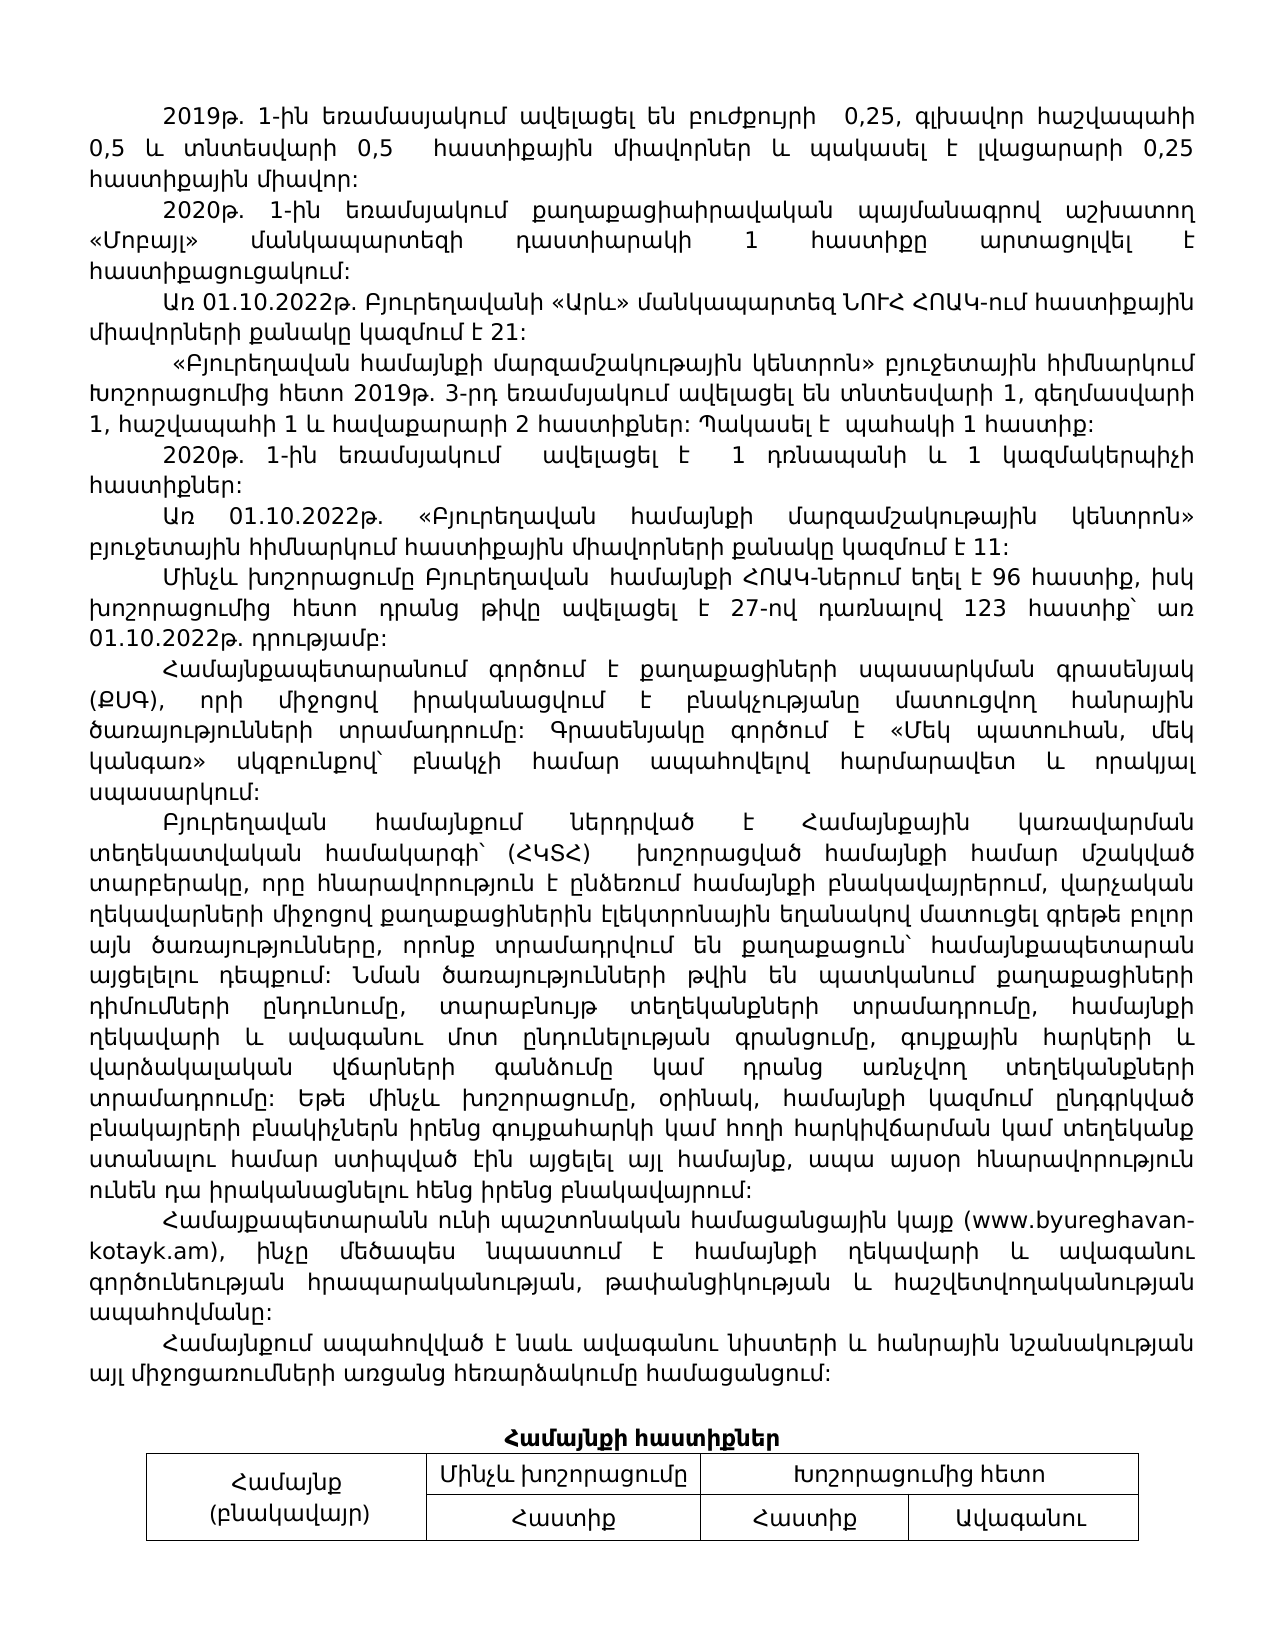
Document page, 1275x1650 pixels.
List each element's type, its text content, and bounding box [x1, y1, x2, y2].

table_cell Հաստիք [701, 1495, 908, 1540]
table_cell Ավագանու անդամներ [909, 1495, 1138, 1540]
table_header Համայնք (բնակավայր) [147, 1454, 426, 1540]
text Համայնքում ապահովված է նաև ավագանու նիստերի և հանրային նշանակության այլ միջոցառումների առցանց հեռարձակումը համացանցում: [89, 1330, 1196, 1387]
text Համայնքապետարանում գործում է քաղաքացիների սպասարկման գրասենյակ (ՔՍԳ), որի միջոցով իրականացվում է բնակչությանը մատուցվող հանրային ծառայությունների տրամադրումը: Գրասենյակը գործում է «Մեկ պատուհան, մեկ կանգառ» սկզբունքով՝ բնակչի համար ապահովելով հարմարավետ և որակյալ սպասարկում: [89, 656, 1196, 805]
text «Բյուրեղավան համայնքի մարզամշակութային կենտրոն» բյուջետային հիմնարկում Խոշորացումից հետո 2019թ. 3-րդ եռամսյակում ավելացել են տնտեսվարի 1, գեղմասվարի 1, հաշվապահի 1 և հավաքարարի 2 հաստիքներ: Պակասել է պահակի 1 հաստիք: [89, 350, 1196, 438]
text Առ 01.10.2022թ. Բյուրեղավանի «Արև» մանկապարտեզ ՆՈՒՀ ՀՈԱԿ-ում հաստիքային միավորների քանակը կազմում է 21: [89, 289, 1196, 346]
text 2020թ. 1-ին եռամսյակում քաղաքացիաիրավական պայմանագրով աշխատող «Մոբայլ» մանկապարտեզի դաստիարակի 1 հաստիքը արտացոլվել է հաստիքացուցակում: [89, 197, 1196, 285]
text Մինչև խոշորացումը Բյուրեղավան համայնքի ՀՈԱԿ-ներում եղել է 96 հաստիք, իսկ խոշորացումից հետո դրանց թիվը ավելացել է 27-ով դառնալով 123 հաստիք՝ առ 01.10.2022թ. դրությամբ: [89, 564, 1196, 652]
table_cell Հաստիք [427, 1495, 700, 1540]
text Համայքապետարանն ունի պաշտոնական համացանցային կայք (www.byureghavan-kotayk.am), ինչը մեծապես նպաստում է համայնքի ղեկավարի և ավագանու գործունեության հրապարականության, թափանցիկության և հաշվետվողականության ապահովմանը: [89, 1207, 1196, 1326]
text Առ 01.10.2022թ. «Բյուրեղավան համայնքի մարզամշակութային կենտրոն» բյուջետային հիմնարկում հաստիքային միավորների քանակը կազմում է 11: [89, 503, 1196, 560]
text 2019թ. 1-ին եռամասյակում ավելացել են բուժքույրի 0,25, գլխավոր հաշվապահի 0,5 և տնտեսվարի 0,5 հաստիքային միավորներ և պակասել է լվացարարի 0,25 հաստիքային միավոր: [89, 103, 1196, 193]
table_header Մինչև խոշորացումը [427, 1454, 700, 1493]
table_header Խոշորացումից հետո [701, 1454, 1138, 1493]
text 2020թ. 1-ին եռամսյակում ավելացել է 1 դռնապանի և 1 կազմակերպիչի հաստիքներ: [89, 442, 1196, 499]
text Բյուրեղավան համայնքում ներդրված է Համայնքային կառավարման տեղեկատվական համակարգի՝ (ՀԿՏՀ) խոշորացված համայնքի համար մշակված տարբերակը, որը հնարավորություն է ընձեռում համայնքի բնակավայրերում, վարչական ղեկավարների միջոցով քաղաքացիներին էլեկտրոնային եղանակով մատուցել գրեթե բոլոր այն ծառայությունները, որոնք տրամադրվում են քաղաքացուն՝ համայնքապետարան այցելելու դեպքում: Նման ծառայությունների թվին են պատկանում քաղաքացիների դիմումների ընդունումը, տարաբնույթ տեղեկանքների տրամադրումը, համայնքի ղեկավարի և ավագանու մոտ ընդունելության գրանցումը, գույքային հարկերի և վարձակալական վճարների գանձումը կամ դրանց առնչվող տեղեկանքների տրամադրումը: Եթե մինչև խոշորացումը, օրինակ, համայնքի կազմում ընդգրկված բնակայրերի բնակիչներն իրենց գույքահարկի կամ հողի հարկիվճարման կամ տեղեկանք ստանալու համար ստիպված էին այցելել այլ համայնք, ապա այսօր հնարավորություն ունեն դա իրականացնելու հենց իրենց բնակավայրում: [89, 809, 1196, 1203]
text Համայնքի հաստիքներ [89, 1422, 1196, 1453]
